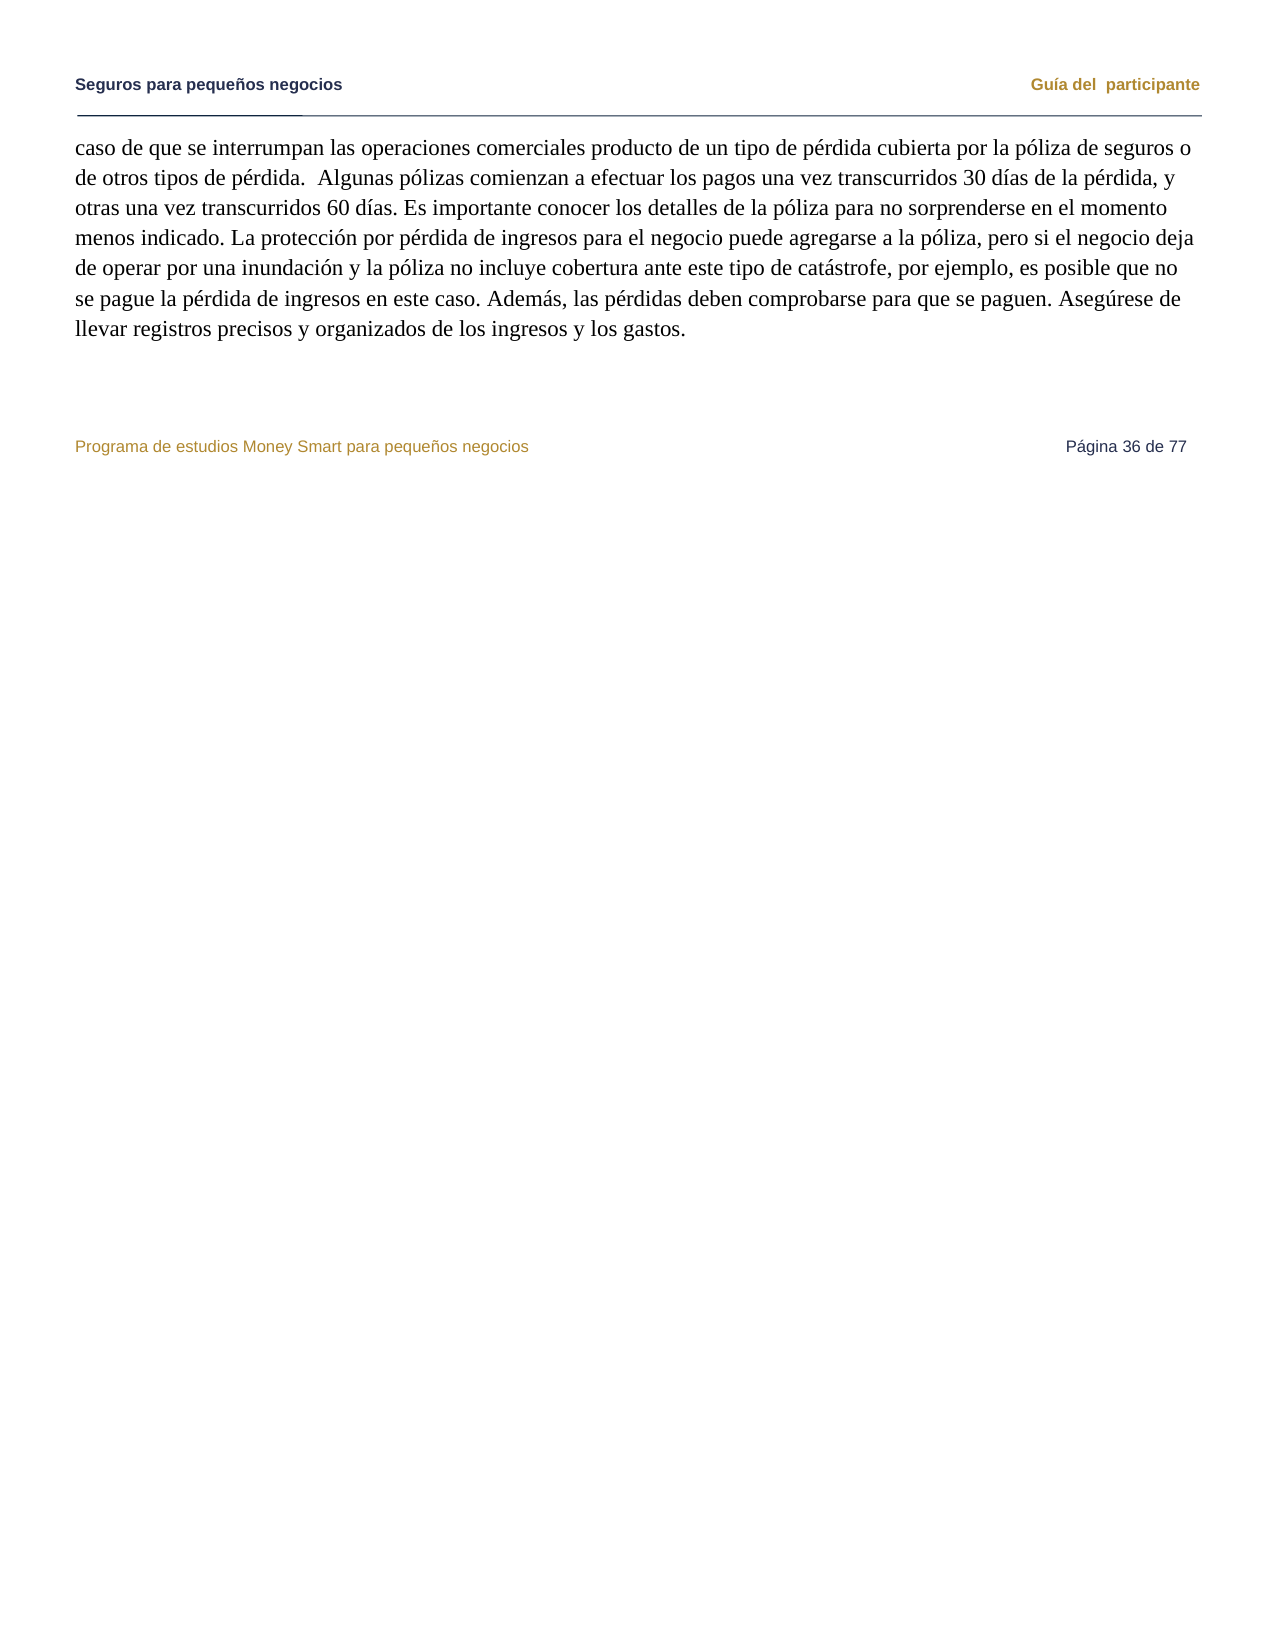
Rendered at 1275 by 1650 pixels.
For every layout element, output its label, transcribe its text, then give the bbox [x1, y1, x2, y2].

picture [75, 0, 1202, 267]
text El seguro de propiedad tal vez cubra lo que contiene el edificio, pero ¿usted y su negocio pueden sobrevivir hasta que el edificio sea reconstruido? Las pólizas por pérdida de ingresos comerciales reemplazan parte de los ingresos del negocio en caso de que se interrumpan las operaciones comerciales producto de un tipo de pérdida cubierta por la póliza de seguros o de otros tipos de pérdida. Algunas pólizas comienzan a efectuar los pagos una vez transcurridos 30 días de la pérdida, y otras una vez transcurridos 60 días. Es importante conocer los detalles de la póliza para no sorprenderse en el momento menos indicado. La protección por pérdida de ingresos para el negocio puede agregarse a la póliza, pero si el negocio deja de operar por una inundación y la póliza no incluye cobertura ante este tipo de catástrofe, por ejemplo, es posible que no se pague la pérdida de ingresos en este caso. Además, las pérdidas deben comprobarse para que se paguen. Asegúrese de llevar registros precisos y organizados de los ingresos y los gastos. [75, 134, 1200, 341]
